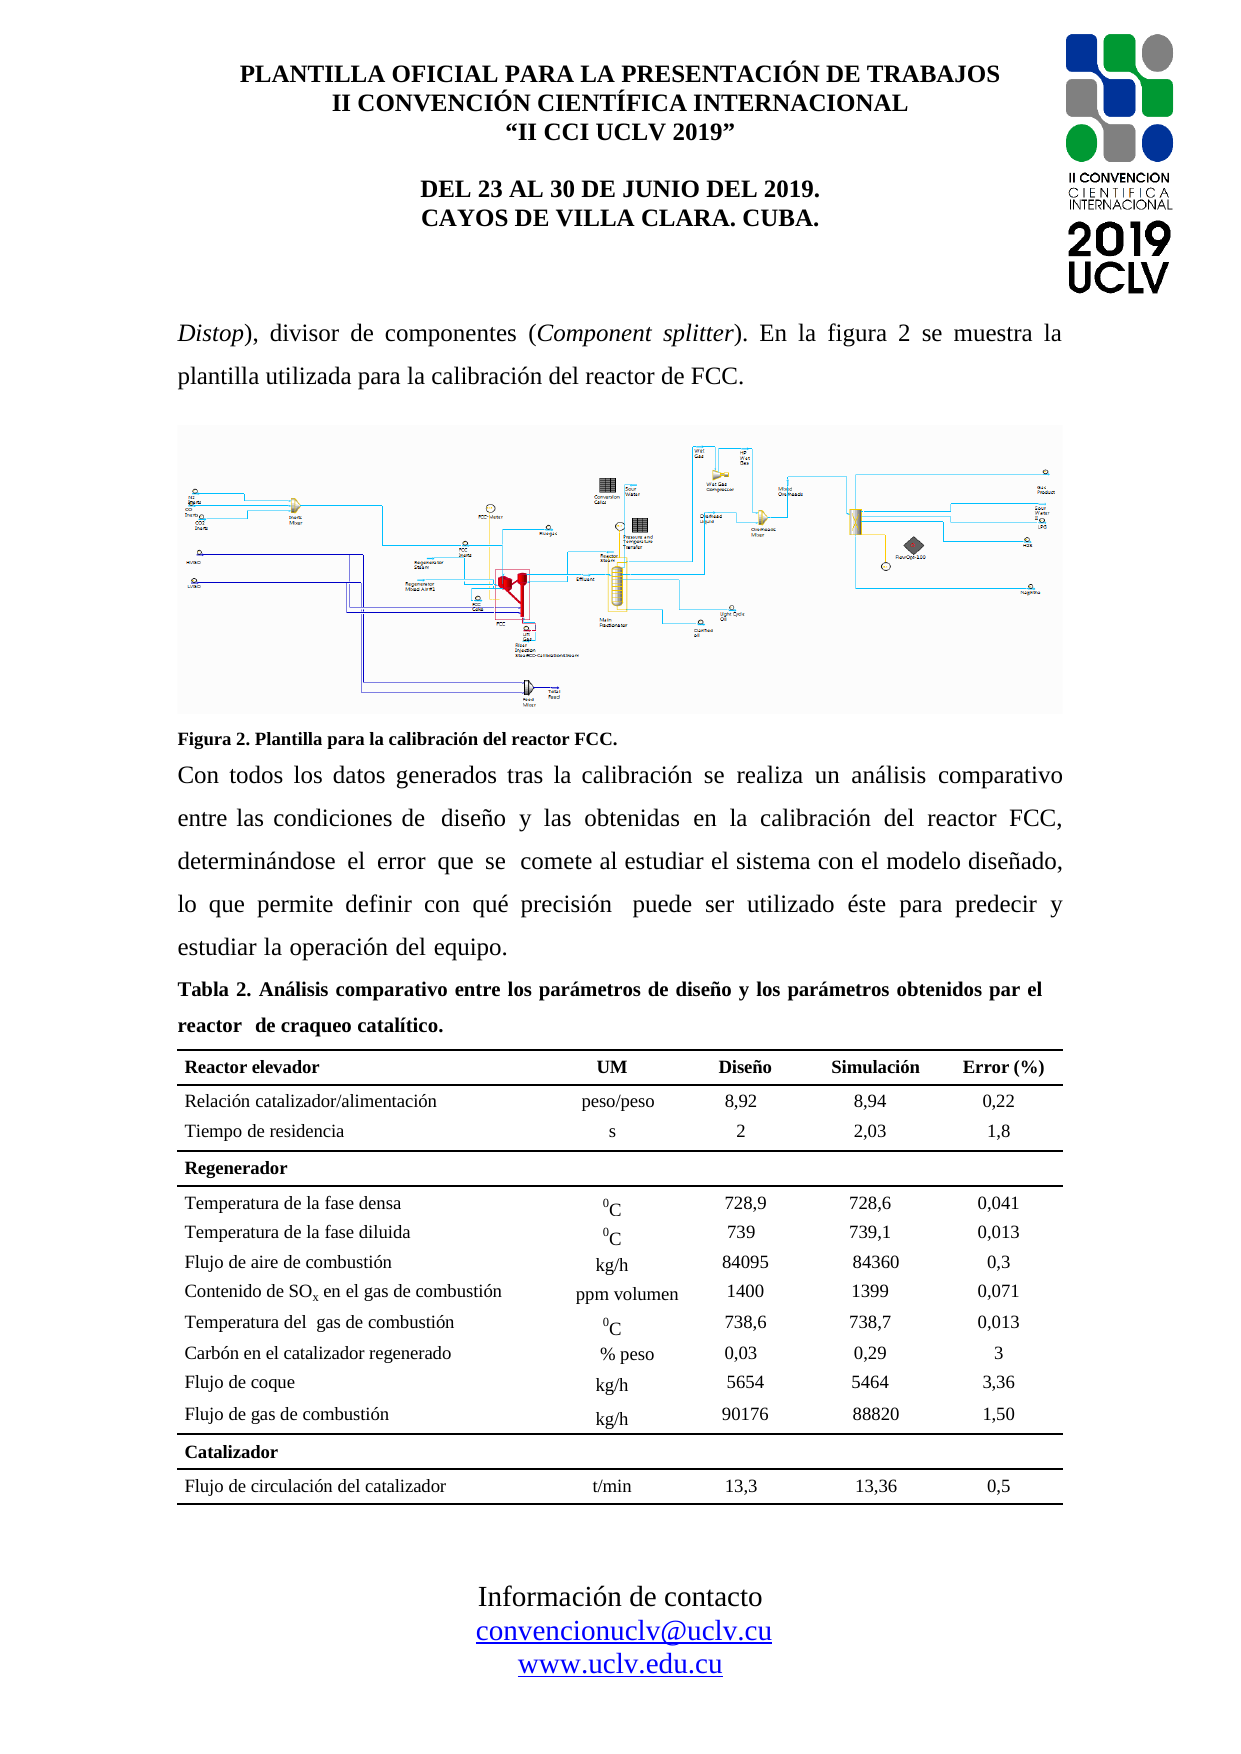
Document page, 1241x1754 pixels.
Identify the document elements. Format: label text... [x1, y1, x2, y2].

text Con todos los datos generados tras la calibración se realiza un análisis comparativo entre las condiciones de diseño y las obtenidas en la calibración del reactor FCC, determinándose el error que se comete al estudiar el sistema con el modelo diseñado, lo que permite definir con qué precisión puede ser utilizado éste para predecir y estudiar la operación del equipo. [177, 760, 1063, 961]
table_cell 2,03 [797, 1116, 935, 1150]
table_cell 1399 [797, 1277, 935, 1307]
table_cell 84095 [688, 1249, 797, 1277]
table_cell 1,8 [935, 1116, 1063, 1150]
table_cell 0,013 [935, 1307, 1063, 1337]
table_cell 8,92 [688, 1086, 797, 1116]
table_cell Temperatura de la fase densa [177, 1187, 538, 1216]
table_cell 8,94 [797, 1086, 935, 1116]
table_cell 0C [538, 1216, 687, 1249]
table_cell 5654 [688, 1368, 797, 1399]
table_cell 1,50 [935, 1399, 1063, 1433]
table_cell 84360 [797, 1249, 935, 1277]
table_header UM [538, 1051, 687, 1083]
table_cell 0C [538, 1307, 687, 1337]
table_cell Tiempo de residencia [177, 1116, 538, 1150]
table_cell kg/h [538, 1399, 687, 1433]
table_cell ppm volumen [538, 1277, 687, 1307]
table_cell 739 [688, 1216, 797, 1249]
picture [177, 425, 1063, 714]
table_cell s [538, 1116, 687, 1150]
table_cell kg/h [538, 1368, 687, 1399]
table_cell Contenido de SOx en el gas de combustión [177, 1277, 538, 1307]
table_cell 0,5 [935, 1470, 1063, 1503]
text Figura 2. Plantilla para la calibración del reactor FCC. [177, 727, 1063, 749]
table_cell 3 [935, 1337, 1063, 1367]
table_cell 0,071 [935, 1277, 1063, 1307]
table_cell 88820 [797, 1399, 935, 1433]
picture [1061, 31, 1182, 303]
table_cell Catalizador [177, 1435, 1063, 1468]
table_cell 0,013 [935, 1216, 1063, 1249]
table_cell Regenerador [177, 1152, 1063, 1184]
table_cell Flujo de gas de combustión [177, 1399, 538, 1433]
table_cell 739,1 [797, 1216, 935, 1249]
table_cell 728,6 [797, 1187, 935, 1216]
table_cell peso/peso [538, 1086, 687, 1116]
table_cell kg/h [538, 1249, 687, 1277]
table_header Error (%) [935, 1051, 1063, 1083]
table_cell Temperatura del gas de combustión [177, 1307, 538, 1337]
table_cell 13,36 [797, 1470, 935, 1503]
table_cell Flujo de coque [177, 1368, 538, 1399]
table_cell 1400 [688, 1277, 797, 1307]
table_cell Relación catalizador/alimentación [177, 1086, 538, 1116]
table_cell 5464 [797, 1368, 935, 1399]
table_cell 728,9 [688, 1187, 797, 1216]
table_cell 738,6 [688, 1307, 797, 1337]
table_header Diseño [688, 1051, 797, 1083]
table_cell 13,3 [688, 1470, 797, 1503]
table_cell 0,03 [688, 1337, 797, 1367]
table_cell 90176 [688, 1399, 797, 1433]
table_cell 0,22 [935, 1086, 1063, 1116]
table_cell Flujo de circulación del catalizador [177, 1470, 538, 1503]
table_cell 738,7 [797, 1307, 935, 1337]
table_cell 2 [688, 1116, 797, 1150]
table_cell % peso [538, 1337, 687, 1367]
table_cell 3,36 [935, 1368, 1063, 1399]
table_cell Carbón en el catalizador regenerado [177, 1337, 538, 1367]
table_header Reactor elevador [177, 1051, 538, 1083]
text Tabla 2. Análisis comparativo entre los parámetros de diseño y los parámetros obtenidos par el reactor de craqueo catalítico. [177, 976, 1042, 1037]
table_cell Flujo de aire de combustión [177, 1249, 538, 1277]
table_cell 0,041 [935, 1187, 1063, 1216]
table_cell t/min [538, 1470, 687, 1503]
table_cell 0,3 [935, 1249, 1063, 1277]
table_cell 0C [538, 1187, 687, 1216]
table_cell Temperatura de la fase diluida [177, 1216, 538, 1249]
table_header Simulación [797, 1051, 935, 1083]
table_cell 0,29 [797, 1337, 935, 1367]
